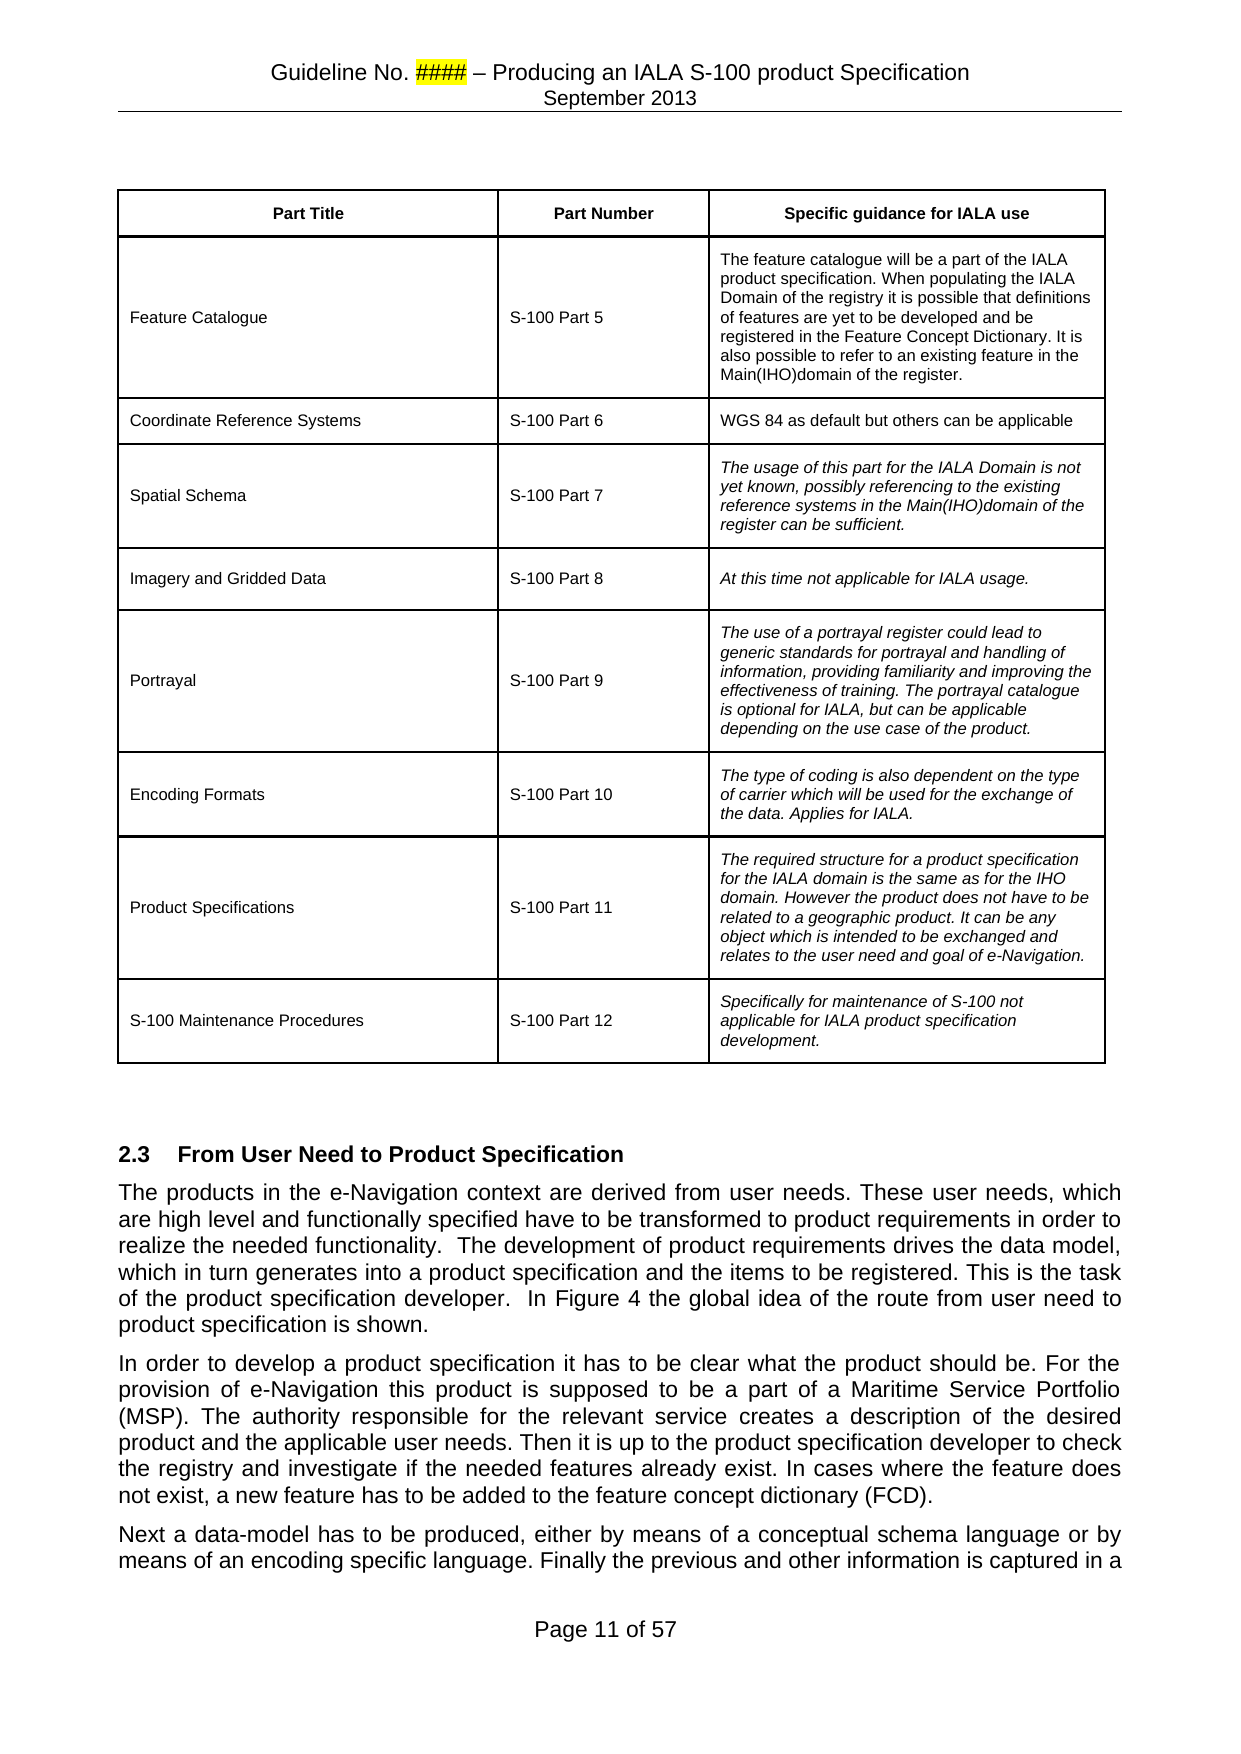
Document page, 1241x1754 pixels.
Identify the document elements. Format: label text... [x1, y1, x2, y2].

table_cell The feature catalogue will be a part of the IALA product specification. When populating the IALA Domain of the registry it is possible that definitions of features are yet to be developed and be registered in the Feature Concept Dictionary. It is also possible to refer to an existing feature in the Main(IHO)domain of the register. [710, 238, 1104, 397]
text The products in the e-Navigation context are derived from user needs. These user needs, which are high level and functionally specified have to be transformed to product requirements in order to realize the needed functionality. The development of product requirements drives the data model, which in turn generates into a product specification and the items to be registered. This is the task of the product specification developer. In Figure 4 the global idea of the route from user need to product specification is shown. [118, 1179, 1122, 1337]
table_cell S-100 Part 7 [499, 445, 708, 547]
table_cell WGS 84 as default but others can be applicable [710, 399, 1104, 443]
table_cell S-100 Part 5 [499, 238, 708, 397]
table_header Part Title [119, 191, 497, 235]
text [118, 1521, 1122, 1573]
table_cell The required structure for a product specification for the IALA domain is the same as for the IHO domain. However the product does not have to be related to a geographic product. It can be any object which is intended to be exchanged and relates to the user need and goal of e-Navigation. [710, 838, 1104, 977]
table_cell S-100 Part 10 [499, 753, 708, 835]
table_cell Portrayal [119, 611, 497, 751]
table_cell Coordinate Reference Systems [119, 399, 497, 443]
table_cell Imagery and Gridded Data [119, 549, 497, 609]
table_cell Encoding Formats [119, 753, 497, 835]
table_cell Spatial Schema [119, 445, 497, 547]
table_cell S-100 Part 12 [499, 980, 708, 1062]
subtitle From User Need to Product Specification [118, 1141, 1122, 1167]
table_cell The usage of this part for the IALA Domain is not yet known, possibly referencing to the existing reference systems in the Main(IHO)domain of the register can be sufficient. [710, 445, 1104, 547]
table_header Part Number [499, 191, 708, 235]
table_cell The use of a portrayal register could lead to generic standards for portrayal and handling of information, providing familiarity and improving the effectiveness of training. The portrayal catalogue is optional for IALA, but can be applicable depending on the use case of the product. [710, 611, 1104, 751]
table_cell At this time not applicable for IALA usage. [710, 549, 1104, 609]
table_cell The type of coding is also dependent on the type of carrier which will be used for the exchange of the data. Applies for IALA. [710, 753, 1104, 835]
table_cell S-100 Part 11 [499, 838, 708, 977]
table_cell S-100 Part 8 [499, 549, 708, 609]
table_header Specific guidance for IALA use [710, 191, 1104, 235]
table_cell Specifically for maintenance of S-100 not applicable for IALA product specification development. [710, 980, 1104, 1062]
table_cell S-100 Part 9 [499, 611, 708, 751]
table_cell Feature Catalogue [119, 238, 497, 397]
table_cell Product Specifications [119, 838, 497, 977]
table_cell S-100 Part 6 [499, 399, 708, 443]
text In order to develop a product specification it has to be clear what the product should be. For the provision of e-Navigation this product is supposed to be a part of a Maritime Service Portfolio (MSP). The authority responsible for the relevant service creates a description of the desired product and the applicable user needs. Then it is up to the product specification developer to check the registry and investigate if the needed features already exist. In cases where the feature does not exist, a new feature has to be added to the feature concept dictionary (FCD). [118, 1350, 1122, 1508]
table_cell S-100 Maintenance Procedures [119, 980, 497, 1062]
